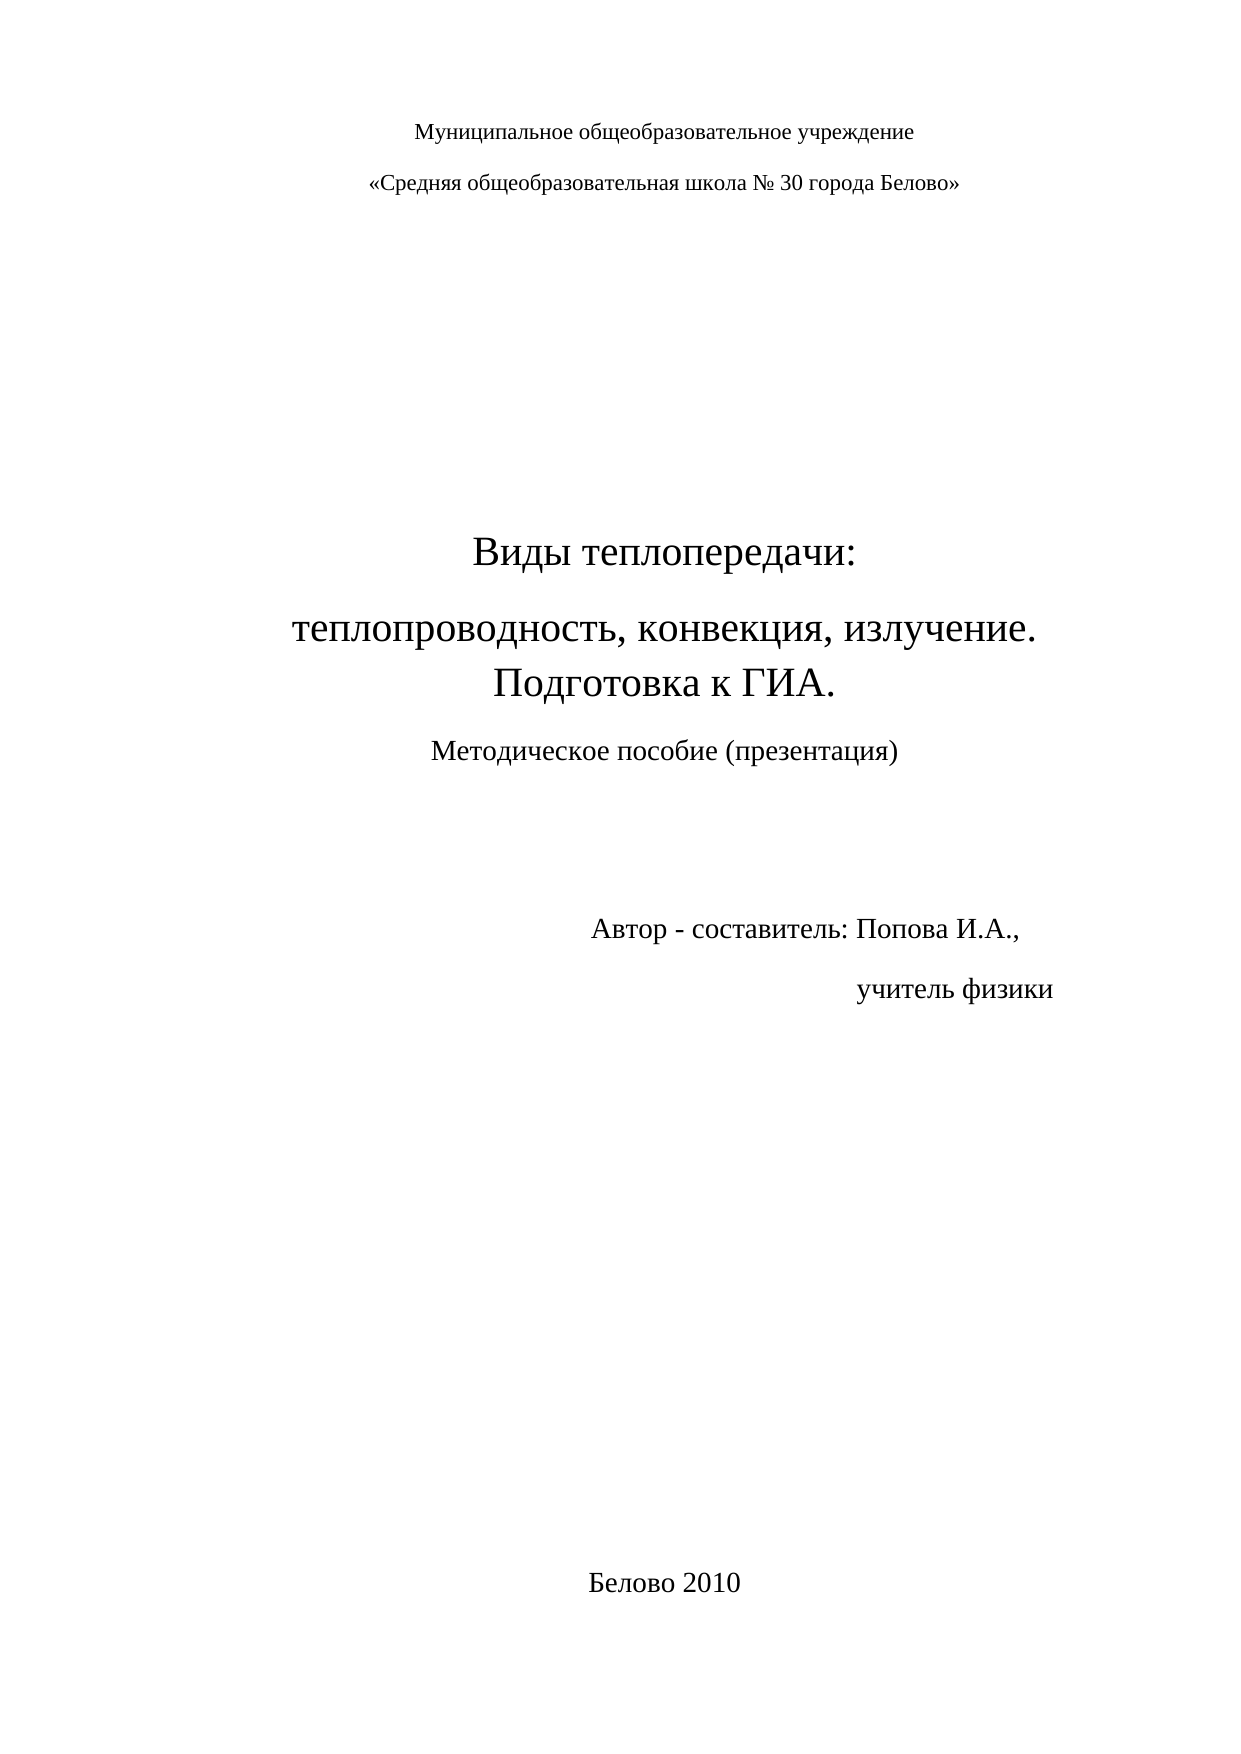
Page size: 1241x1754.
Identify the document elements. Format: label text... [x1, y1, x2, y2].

text Виды теплопередачи: [177, 526, 1152, 574]
text Муниципальное общеобразовательное учреждение [177, 118, 1152, 144]
text Белово 2010 [177, 1565, 1152, 1598]
text «Средняя общеобразовательная школа № 30 города Белово» [177, 169, 1152, 196]
text Методическое пособие (презентация) [177, 733, 1152, 767]
text теплопроводность, конвекция, излучение. Подготовка к ГИА. [177, 602, 1152, 705]
text учитель физики [856, 971, 1152, 1004]
text Автор - составитель: Попова И.А., [591, 912, 1152, 945]
